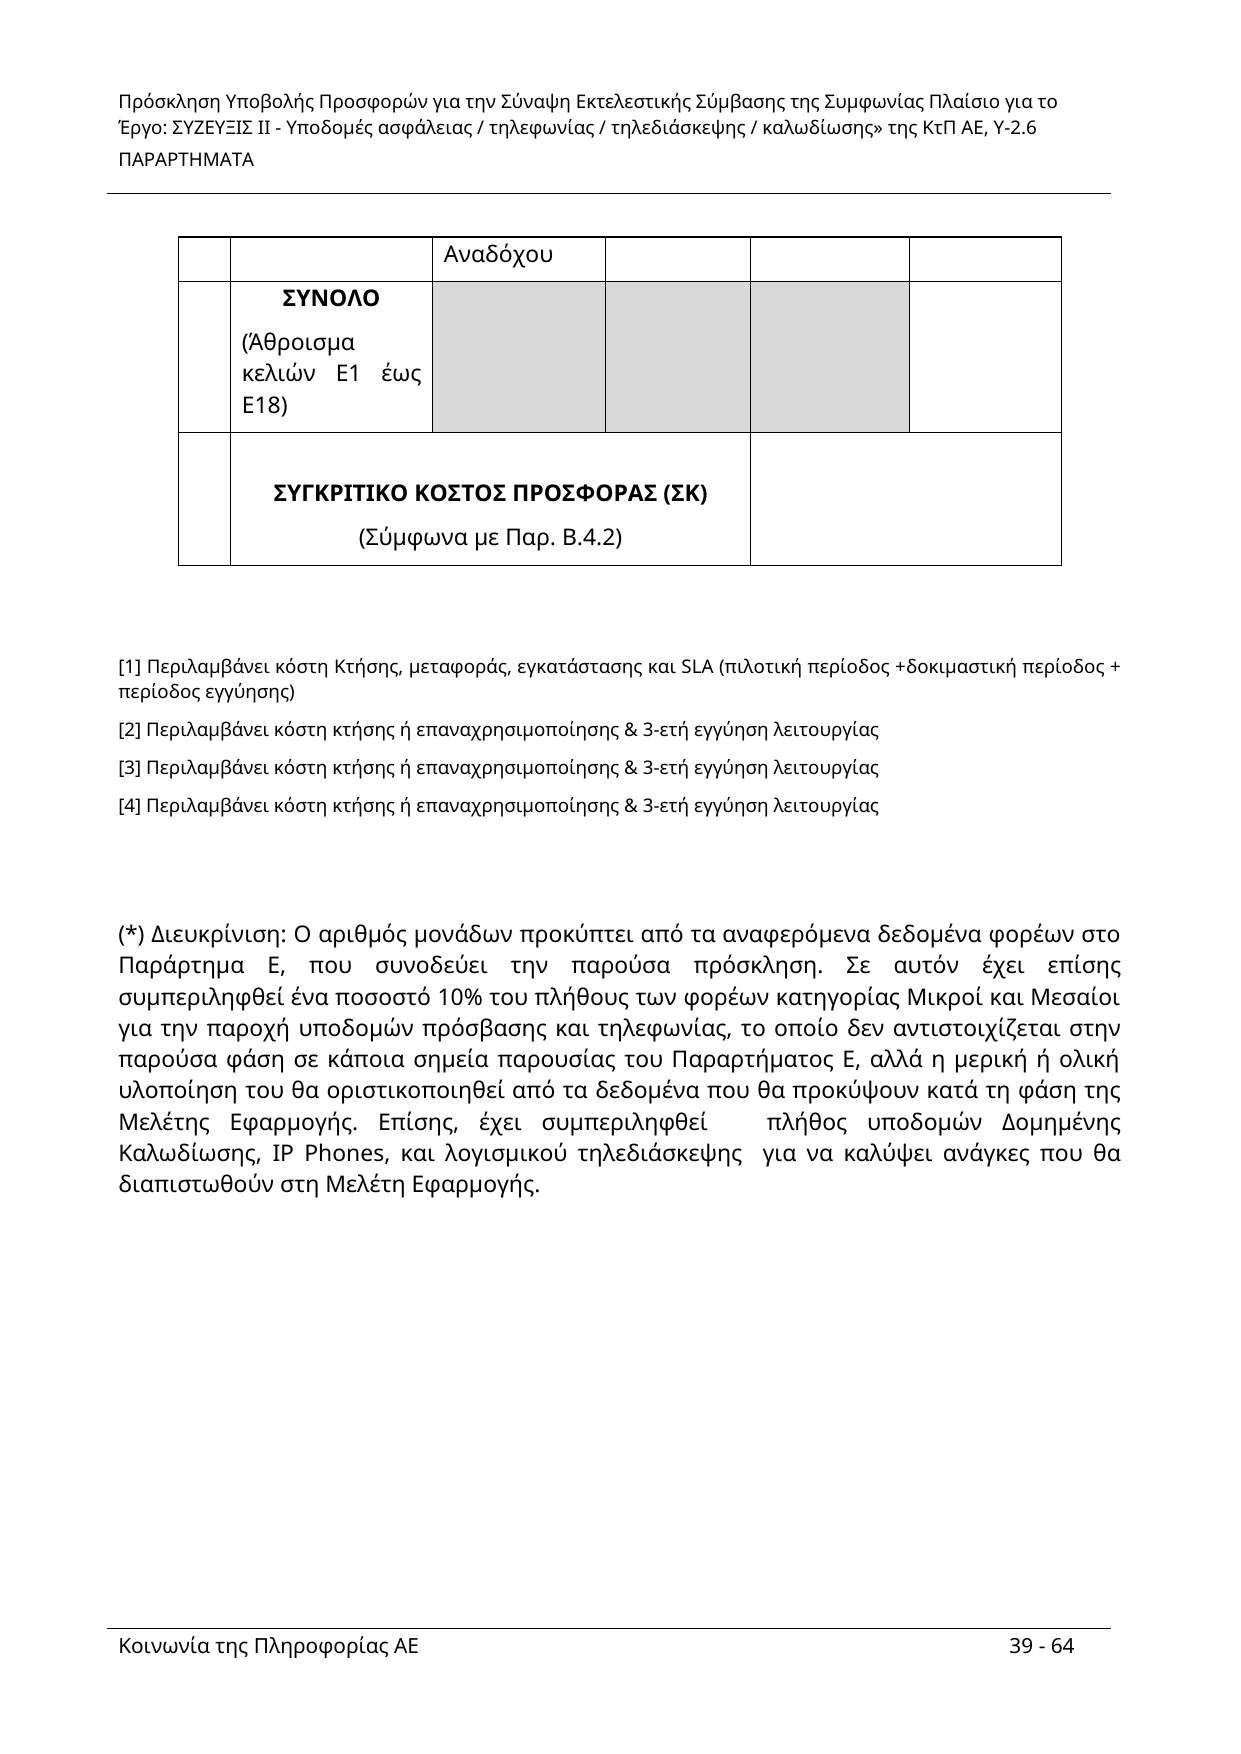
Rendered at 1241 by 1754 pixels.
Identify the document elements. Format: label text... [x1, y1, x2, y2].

table_cell 1 [606, 238, 750, 281]
table_cell [179, 282, 230, 432]
table_cell [751, 433, 1061, 564]
table_cell [179, 433, 230, 564]
table_cell [751, 238, 909, 281]
table_cell ΣΥΝΟΛΟ (Άθροισμα κελιών Ε1 έως Ε18) [231, 282, 432, 432]
table_cell [910, 238, 1061, 281]
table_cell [433, 238, 605, 281]
table_cell [751, 282, 909, 432]
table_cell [231, 238, 432, 281]
text [3] Περιλαμβάνει κόστη κτήσης ή επαναχρησιμοποίησης & 3-ετή εγγύηση λειτουργίας [118, 755, 1122, 780]
text (*) Διευκρίνιση: Ο αριθμός μονάδων προκύπτει από τα αναφερόμενα δεδομένα φορέων στο Παράρτημα Ε, που συνοδεύει την παρούσα πρόσκληση. Σε αυτόν έχει επίσης συμπεριληφθεί ένα ποσοστό 10% του πλήθους των φορέων κατηγορίας Μικροί και Μεσαίοι για την παροχή υποδομών πρόσβασης και τηλεφωνίας, το οποίο δεν αντιστοιχίζεται στην παρούσα φάση σε κάποια σημεία παρουσίας του Παραρτήματος Ε, αλλά η μερική ή ολική υλοποίηση του θα οριστικοποιηθεί από τα δεδομένα που θα προκύψουν κατά τη φάση της Μελέτης Εφαρμογής. Επίσης, έχει συμπεριληφθεί πλήθος υποδομών Δομημένης Καλωδίωσης, IP Phones, και λογισμικού τηλεδιάσκεψης για να καλύψει ανάγκες που θα διαπιστωθούν στη Μελέτη Εφαρμογής. [118, 918, 1122, 1199]
table_cell 18 [179, 238, 230, 281]
text [1] Περιλαμβάνει κόστη Κτήσης, μεταφοράς, εγκατάστασης και SLA (πιλοτική περίοδος +δοκιμαστική περίοδος + περίοδος εγγύησης) [118, 653, 1122, 704]
table_cell [910, 282, 1061, 432]
table_cell [606, 282, 750, 432]
text [2] Περιλαμβάνει κόστη κτήσης ή επαναχρησιμοποίησης & 3-ετή εγγύηση λειτουργίας [118, 717, 1122, 742]
text [4] Περιλαμβάνει κόστη κτήσης ή επαναχρησιμοποίησης & 3-ετή εγγύηση λειτουργίας [118, 793, 1122, 818]
table_cell [433, 282, 605, 432]
table_cell ΣΥΓΚΡΙΤΙΚΟ ΚΟΣΤΟΣ ΠΡΟΣΦΟΡΑΣ (ΣΚ) (Σύμφωνα με Παρ. Β.4.2) [231, 433, 750, 564]
